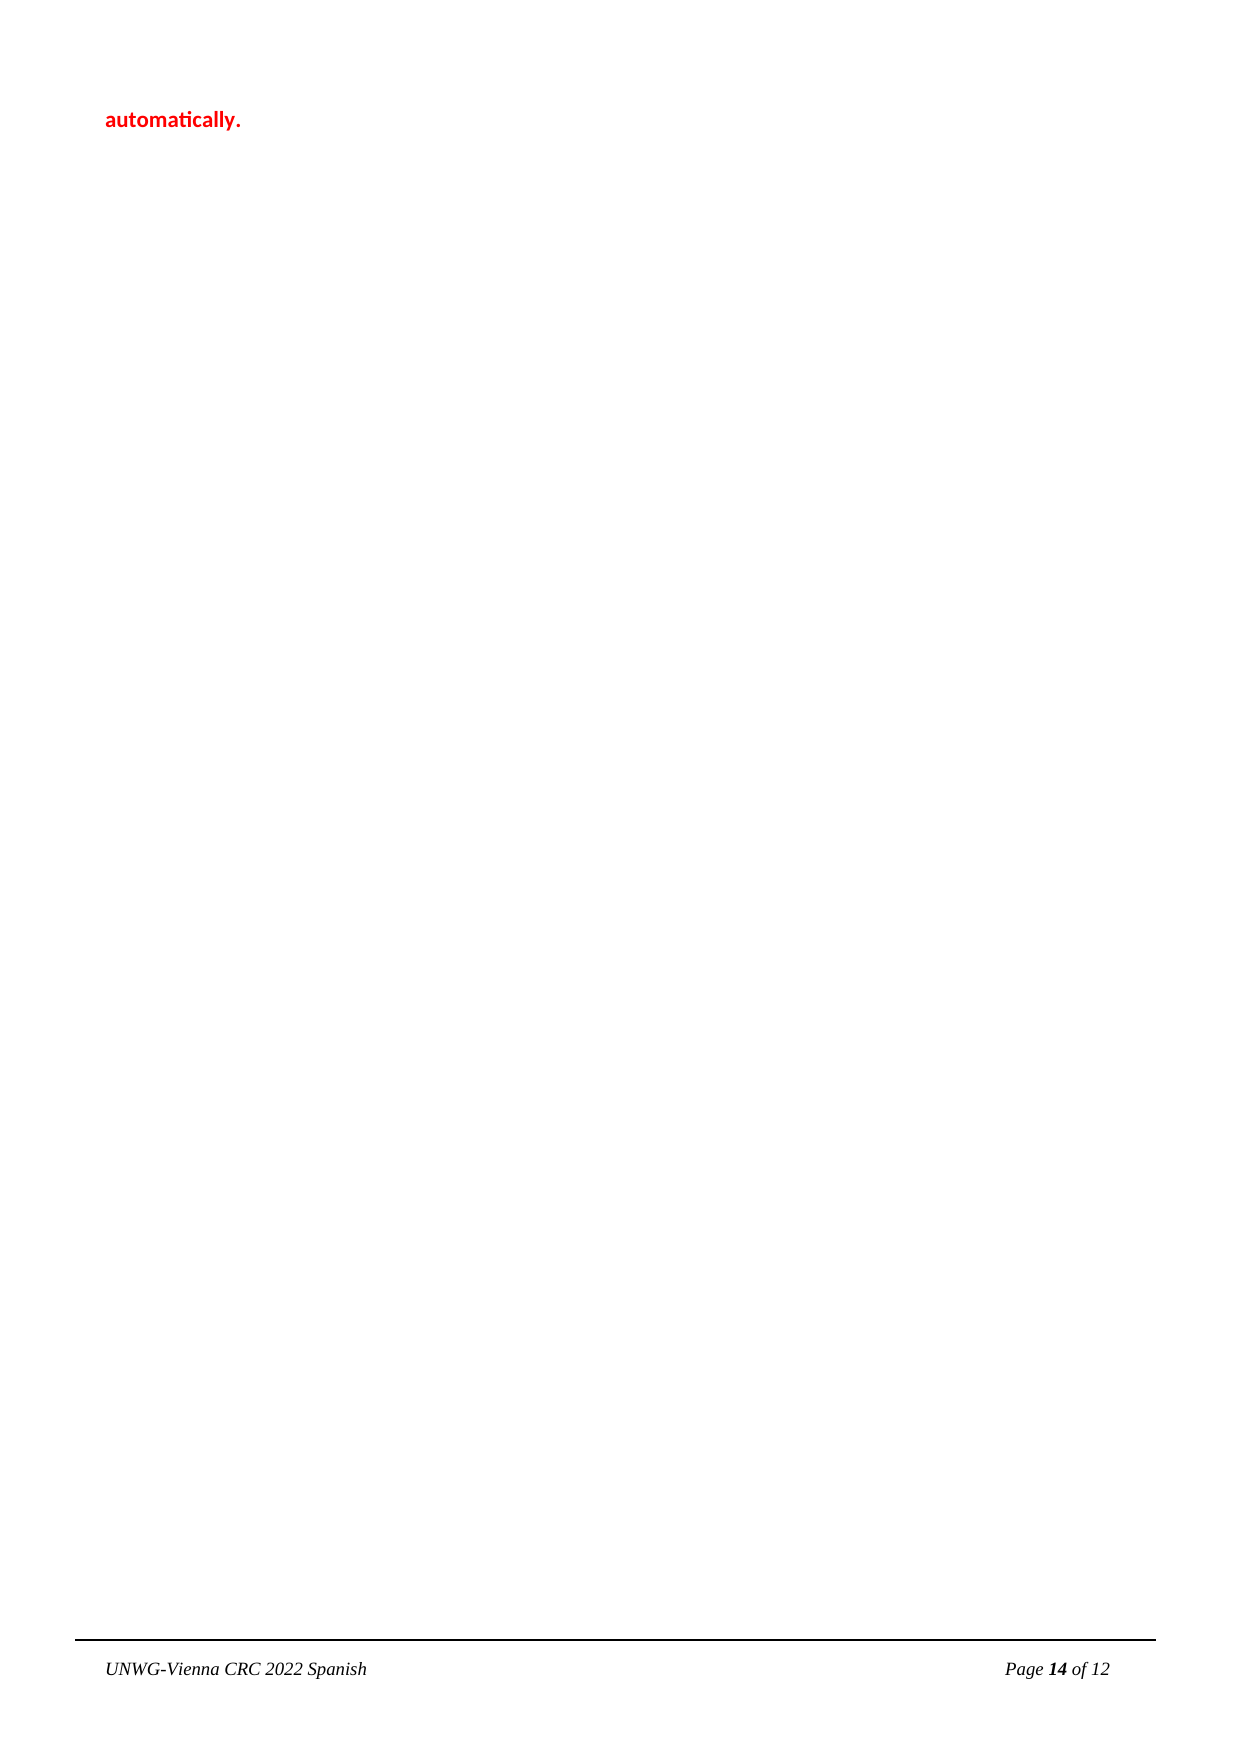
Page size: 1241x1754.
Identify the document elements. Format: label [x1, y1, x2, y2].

text [105, 105, 1135, 133]
